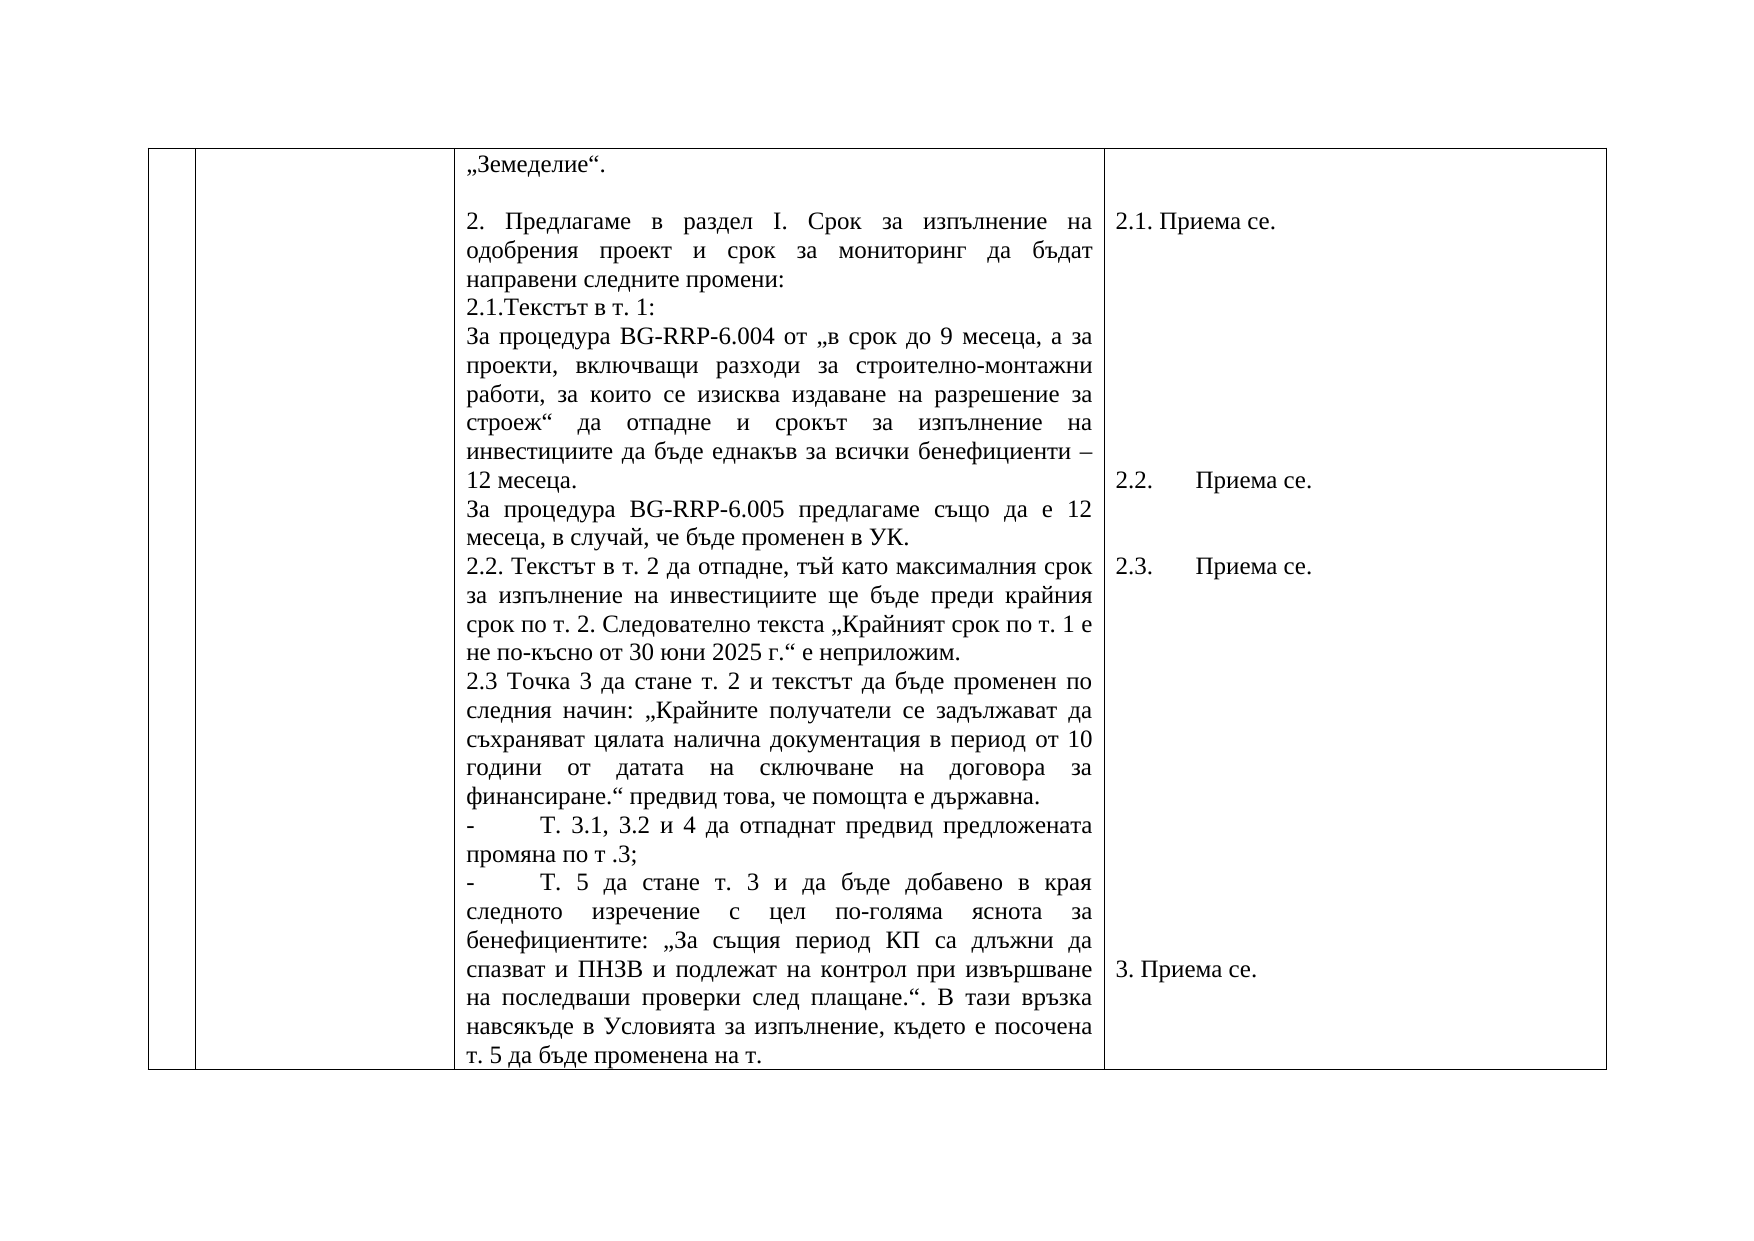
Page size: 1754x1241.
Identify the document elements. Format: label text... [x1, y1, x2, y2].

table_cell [1105, 149, 1606, 1069]
table_cell 4. [149, 149, 195, 1069]
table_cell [455, 149, 1104, 1069]
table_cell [196, 149, 454, 1069]
